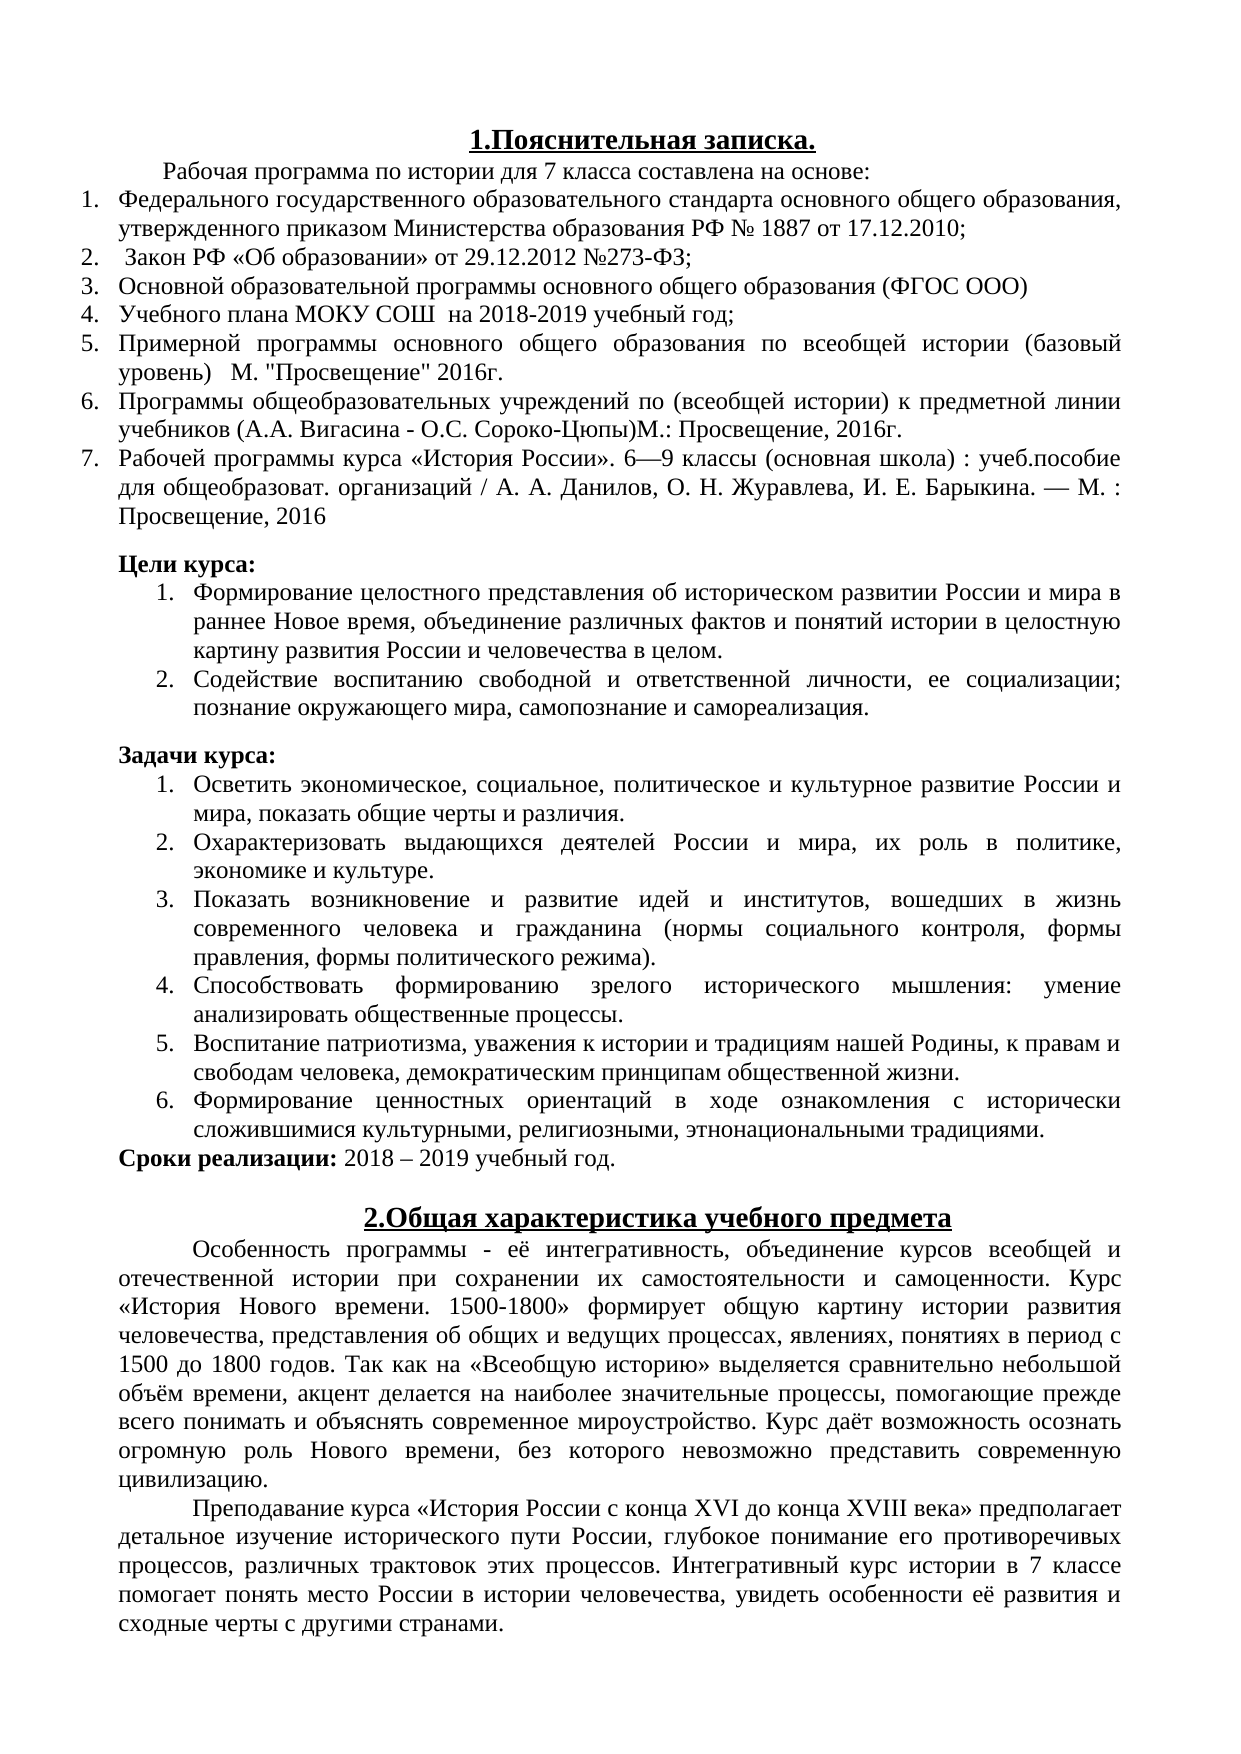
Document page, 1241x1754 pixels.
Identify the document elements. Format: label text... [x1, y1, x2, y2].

list Осветить экономическое, социальное, политическое и культурное развитие России и мира, показать общие черты и различия. [156, 769, 1122, 827]
list Воспитание патриотизма, уважения к истории и традициям нашей Родины, к правам и свободам человека, демократическим принципам общественной жизни. [156, 1028, 1122, 1085]
list Программы общеобразовательных учреждений по (всеобщей истории) к предметной линии учебников (А.А. Вигасина - О.С. Сороко-Цюпы)М.: Просвещение, 2016г. [81, 386, 1122, 443]
list Формирование ценностных ориентаций в ходе ознакомления с исторически сложившимися культурными, религиозными, этнонациональными традициями. [156, 1085, 1122, 1143]
text Сроки реализации: 2018 – 2019 учебный год. [118, 1143, 1122, 1172]
list Примерной программы основного общего образования по всеобщей истории (базовый уровень) М. "Просвещение" 2016г. [81, 328, 1122, 386]
list Способствовать формированию зрелого исторического мышления: умение анализировать общественные процессы. [156, 970, 1122, 1028]
list Содействие воспитанию свободной и ответственной личности, ее социализации; познание окружающего мира, самопознание и самореализация. [156, 664, 1122, 721]
text Преподавание курса «История России с конца ХVI до конца XVIII века» предполагает детальное изучение исторического пути России, глубокое понимание его противоречивых процессов, различных трактовок этих процессов. Интегративный курс истории в 7 классе помогает понять место России в истории человечества, увидеть особенности её развития и сходные черты с другими странами. [118, 1493, 1122, 1636]
list Рабочей программы курса «История России». 6—9 классы (основная школа) : учеб.пособие для общеобразоват. организаций / А. А. Данилов, О. Н. Журавлева, И. Е. Барыкина. — М. : Просвещение, 2016 [81, 443, 1122, 529]
text 1.Пояснительная записка. [118, 122, 1122, 156]
list Закон РФ «Об образовании» от 29.12.2012 №273-ФЗ; [81, 242, 1122, 271]
list Охарактеризовать выдающихся деятелей России и мира, их роль в политике, экономике и культуре. [156, 827, 1122, 884]
list Федерального государственного образовательного стандарта основного общего образования, утвержденного приказом Министерства образования РФ № 1887 от 17.12.2010; [81, 184, 1122, 242]
list Учебного плана МОКУ СОШ на 2018-2019 учебный год; [81, 299, 1122, 328]
text Особенность программы - её интегративность, объединение курсов всеобщей и отечественной истории при сохранении их самостоятельности и самоценности. Курс «История Нового времени. 1500-1800» формирует общую картину истории развития человечества, представления об общих и ведущих процессах, явлениях, понятиях в период с 1500 до 1800 годов. Так как на «Всеобщую историю» выделяется сравнительно небольшой объём времени, акцент делается на наиболее значительные процессы, помогающие прежде всего понимать и объяснять современное мироустройство. Курс даёт возможность осознать огромную роль Нового времени, без которого невозможно представить современную цивилизацию. [118, 1234, 1122, 1493]
text Цели курса: [118, 549, 1122, 577]
text 2.Общая характеристика учебного предмета [193, 1200, 1122, 1234]
text Рабочая программа по истории для 7 класса составлена на основе: [118, 156, 1122, 184]
list Показать возникновение и развитие идей и институтов, вошедших в жизнь современного человека и гражданина (нормы социального контроля, формы правления, формы политического режима). [156, 884, 1122, 970]
list Основной образовательной программы основного общего образования (ФГОС ООО) [81, 271, 1122, 299]
list Формирование целостного представления об историческом развитии России и мира в раннее Новое время, объединение различных фактов и понятий истории в целостную картину развития России и человечества в целом. [156, 577, 1122, 664]
text Задачи курса: [118, 740, 1122, 769]
